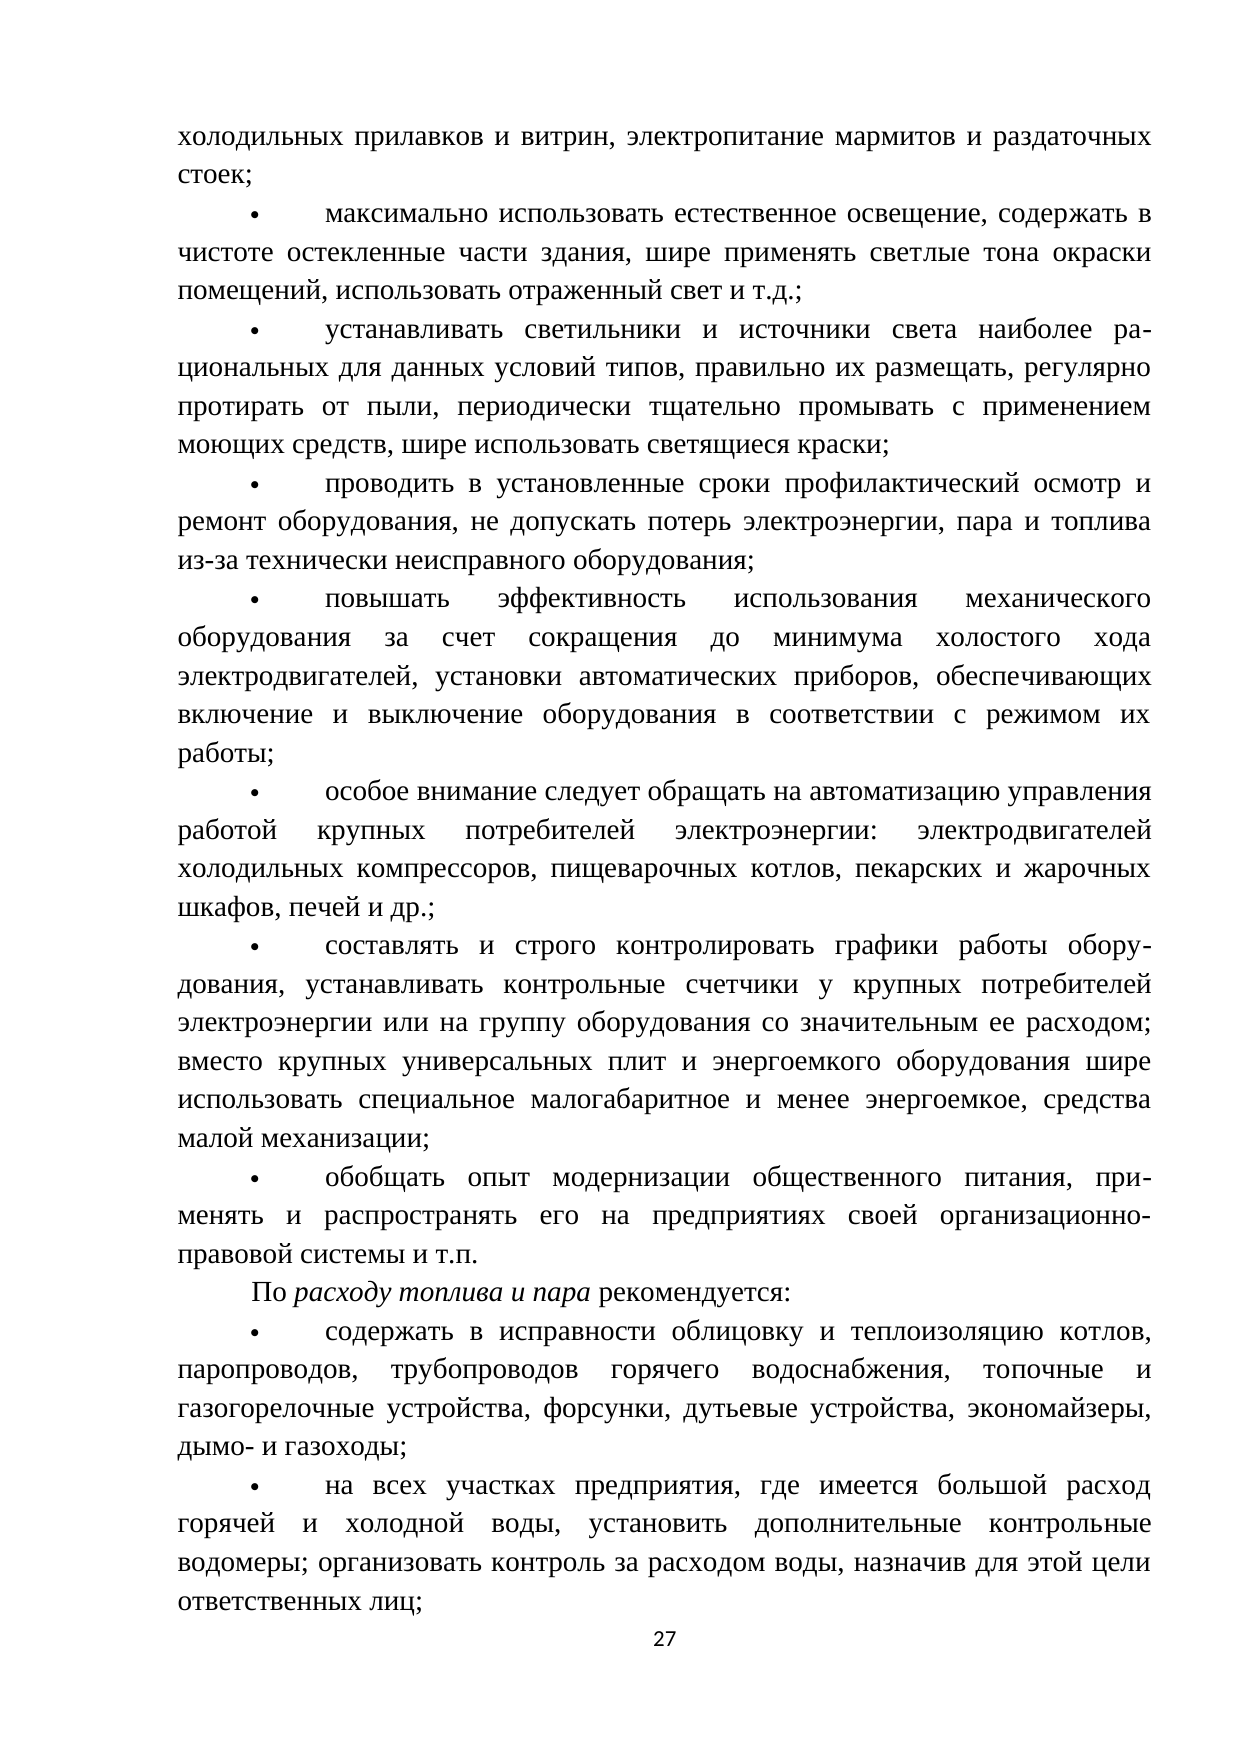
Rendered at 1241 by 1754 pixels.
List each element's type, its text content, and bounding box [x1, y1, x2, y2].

list проводить в установленные сроки профилактический осмотр и ремонт оборудования, не допускать потерь электроэнергии, пара и топлива из-за технически неисправного оборудования; [177, 465, 1152, 576]
list максимально использовать естественное освещение, содержать в чистоте остекленные части здания, шире применять светлые тона окраски помещений, использовать отраженный свет и т.д.; [177, 195, 1152, 306]
text По расходу топлива и пара рекомендуется: [177, 1274, 1152, 1308]
list на всех участках предприятия, где имеется большой расход горячей и холодной воды, установить дополнительные контрольные водомеры; организовать контроль за расходом воды, назначив для этой цели ответственных лиц; [177, 1467, 1152, 1616]
list устанавливать светильники и источники света наиболее рациональных для данных условий типов, правильно их размещать, регулярно протирать от пыли, периодически тщательно промывать с применением моющих средств, шире использовать светящиеся краски; [177, 311, 1152, 460]
list повышать эффективность использования механического оборудования за счет сокращения до минимума холостого хода электродвигателей, установки автоматических приборов, обеспечивающих включение и выключение оборудования в соответствии с режимом их работы; [177, 581, 1152, 768]
list обобщать опыт модернизации общественного питания, применять и распространять его на предприятиях своей организационно-правовой системы и т.п. [177, 1159, 1152, 1269]
list особое внимание следует обращать на автоматизацию управления работой крупных потребителей электроэнергии: электродвигателей холодильных компрессоров, пищеварочных котлов, пекарских и жарочных шкафов, печей и др.; [177, 773, 1152, 922]
list составлять и строго контролировать графики работы оборудования, устанавливать контрольные счетчики у крупных потребителей электроэнергии или на группу оборудования со значительным ее расходом; вместо крупных универсальных плит и энергоемкого оборудования шире использовать специальное малогабаритное и менее энергоемкое, средства малой механизации; [177, 927, 1152, 1154]
list содержать в исправности облицовку и теплоизоляцию котлов, паропроводов, трубопроводов горячего водоснабжения, топочные и газогорелочные устройства, форсунки, дутьевые устройства, экономайзеры, дымо- и газоходы; [177, 1313, 1152, 1462]
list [177, 118, 1152, 190]
